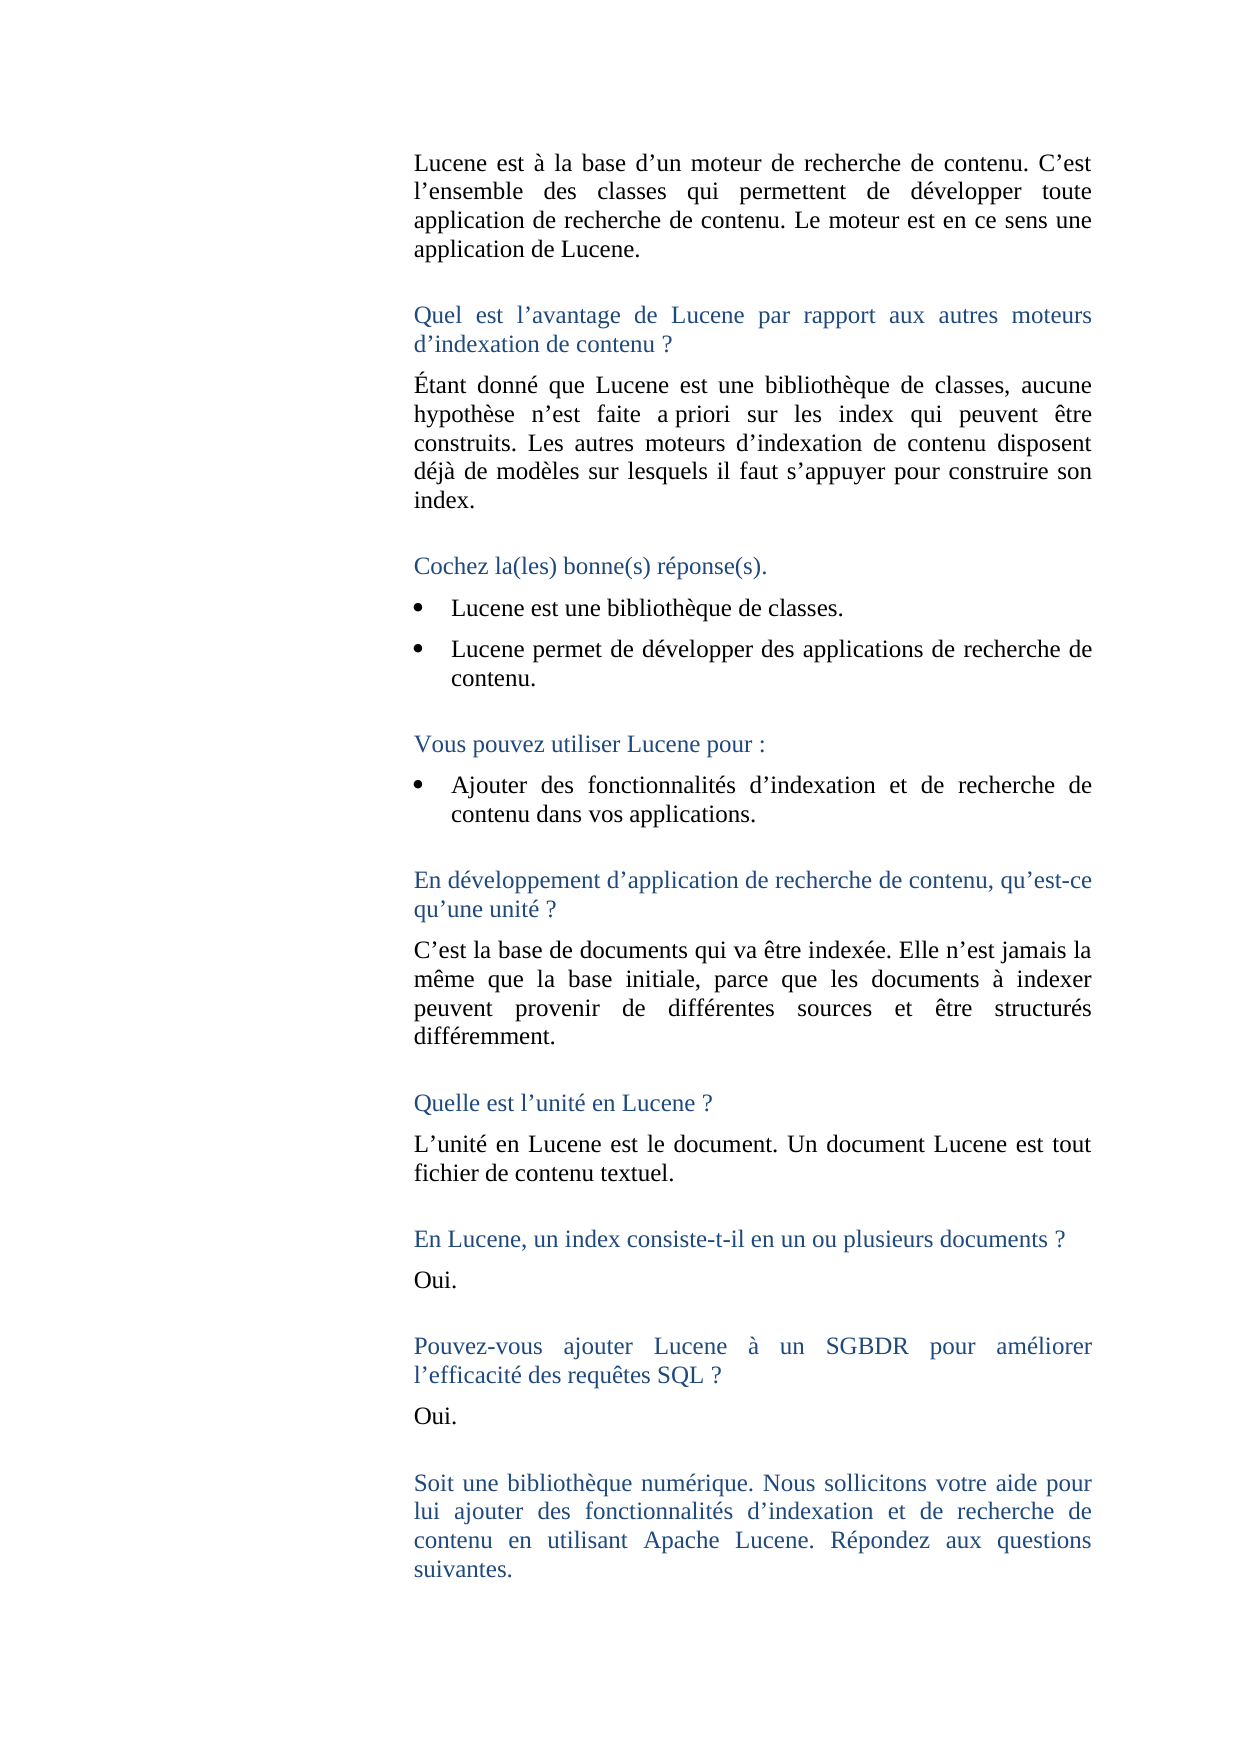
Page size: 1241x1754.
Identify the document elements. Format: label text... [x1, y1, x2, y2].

text Oui. [413, 1401, 1092, 1430]
list Lucene permet de développer des applications de recherche de contenu. [413, 634, 1092, 691]
text Cochez la(les) bonne(s) réponse(s). [413, 551, 1092, 580]
text C’est la base de documents qui va être indexée. Elle n’est jamais la même que la base initiale, parce que les documents à indexer peuvent provenir de différentes sources et être structurés différemment. [413, 935, 1092, 1050]
list Lucene est une bibliothèque de classes. [413, 593, 1092, 621]
text Lucene est à la base d’un moteur de recherche de contenu. C’est l’ensemble des classes qui permettent de développer toute application de recherche de contenu. Le moteur est en ce sens une application de Lucene. [413, 148, 1092, 263]
text Quel est l’avantage de Lucene par rapport aux autres moteurs d’indexation de contenu ? [413, 300, 1092, 358]
text Quelle est l’unité en Lucene ? [413, 1088, 1092, 1116]
text Étant donné que Lucene est une bibliothèque de classes, aucune hypothèse n’est faite a priori sur les index qui peuvent être construits. Les autres moteurs d’indexation de contenu disposent déjà de modèles sur lesquels il faut s’appuyer pour construire son index. [413, 370, 1092, 514]
text Pouvez-vous ajouter Lucene à un SGBDR pour améliorer l’efficacité des requêtes SQL ? [413, 1331, 1092, 1389]
list Ajouter des fonctionnalités d’indexation et de recherche de contenu dans vos applications. [413, 770, 1092, 828]
text Oui. [413, 1265, 1092, 1294]
text Soit une bibliothèque numérique. Nous sollicitons votre aide pour lui ajouter des fonctionnalités d’indexation et de recherche de contenu en utilisant Apache Lucene. Répondez aux questions suivantes. [413, 1468, 1092, 1583]
text Vous pouvez utiliser Lucene pour : [413, 729, 1092, 758]
text En Lucene, un index consiste-t-il en un ou plusieurs documents ? [413, 1224, 1092, 1253]
text L’unité en Lucene est le document. Un document Lucene est tout fichier de contenu textuel. [413, 1129, 1092, 1186]
text En développement d’application de recherche de contenu, qu’est-ce qu’une unité ? [413, 865, 1092, 923]
